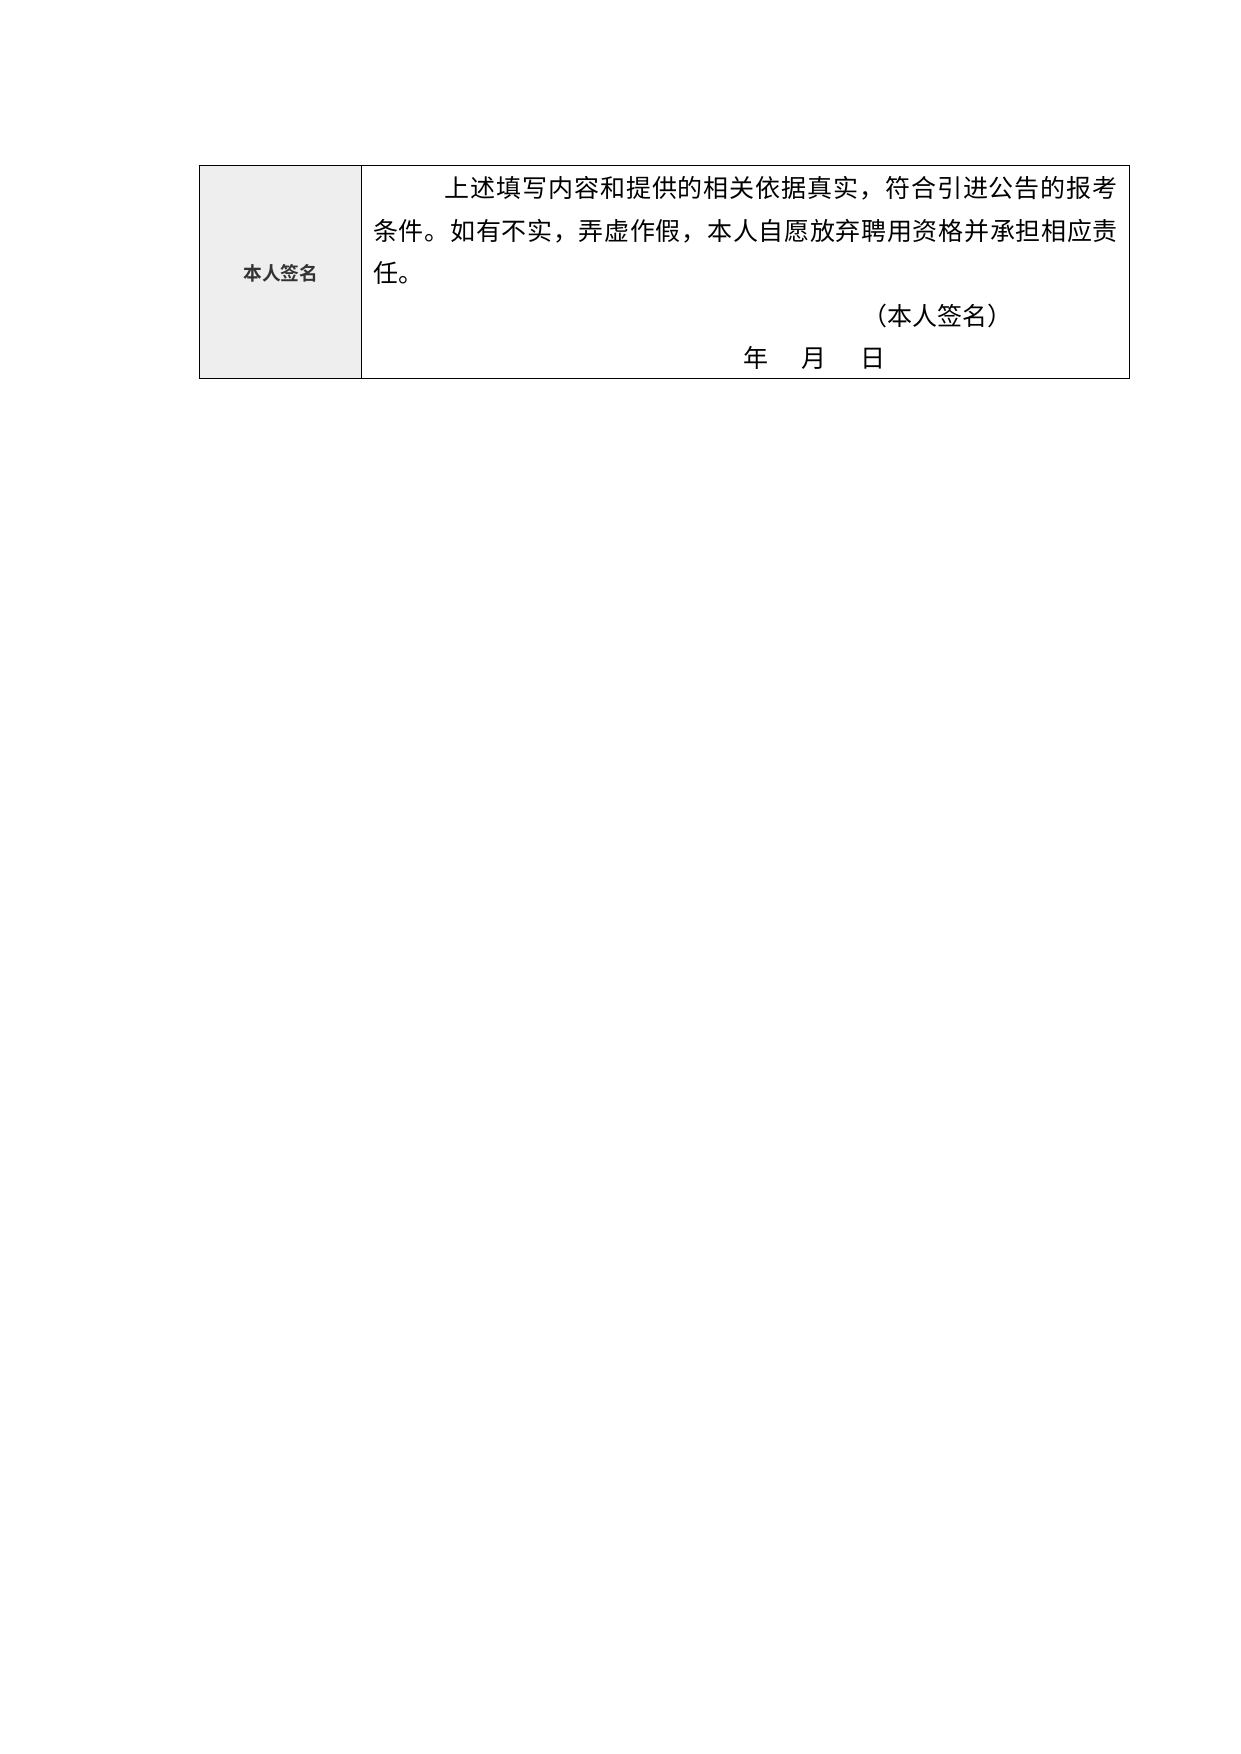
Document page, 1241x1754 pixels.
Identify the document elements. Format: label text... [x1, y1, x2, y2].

table_cell 本人签名 [200, 166, 361, 378]
table_cell 上述填写内容和提供的相关依据真实，符合引进公告的报考条件。如有不实，弄虚作假，本人自愿放弃聘用资格并承担相应责任。 （本人签名） 年 月 日 [362, 166, 1129, 378]
